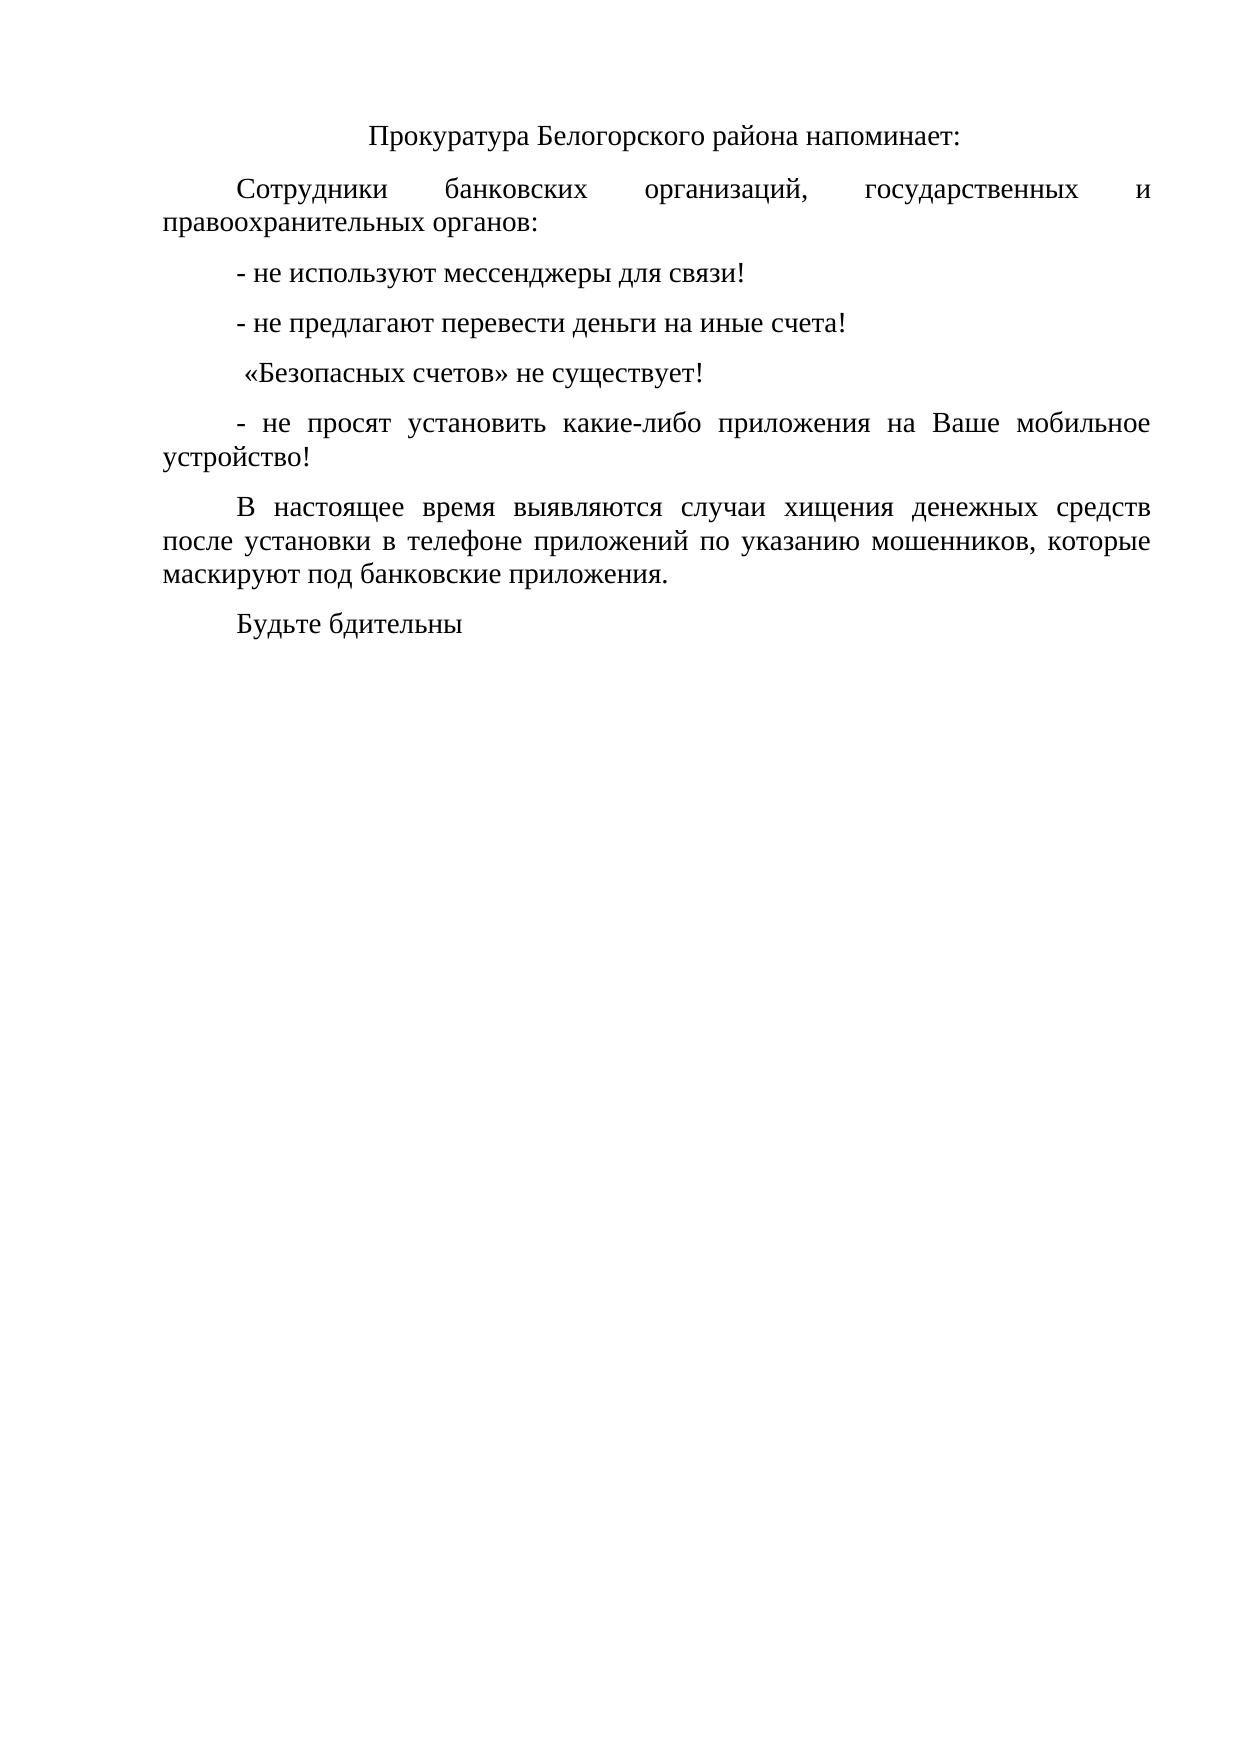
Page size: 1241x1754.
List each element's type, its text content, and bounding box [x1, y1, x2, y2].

text - не используют мессенджеры для связи! [162, 255, 1152, 288]
text - не просят установить какие-либо приложения на Ваше мобильное устройство! [162, 405, 1152, 472]
text - не предлагают перевести деньги на иные счета! [162, 305, 1152, 338]
text В настоящее время выявляются случаи хищения денежных средств после установки в телефоне приложений по указанию мошенников, которые маскируют под банковские приложения. [162, 489, 1152, 590]
text Будьте бдительны [162, 606, 1152, 640]
text «Безопасных счетов» не существует! [162, 355, 1152, 389]
text Прокуратура Белогорского района напоминает: [177, 118, 1152, 152]
text Сотрудники банковских организаций, государственных и правоохранительных органов: [162, 171, 1152, 238]
